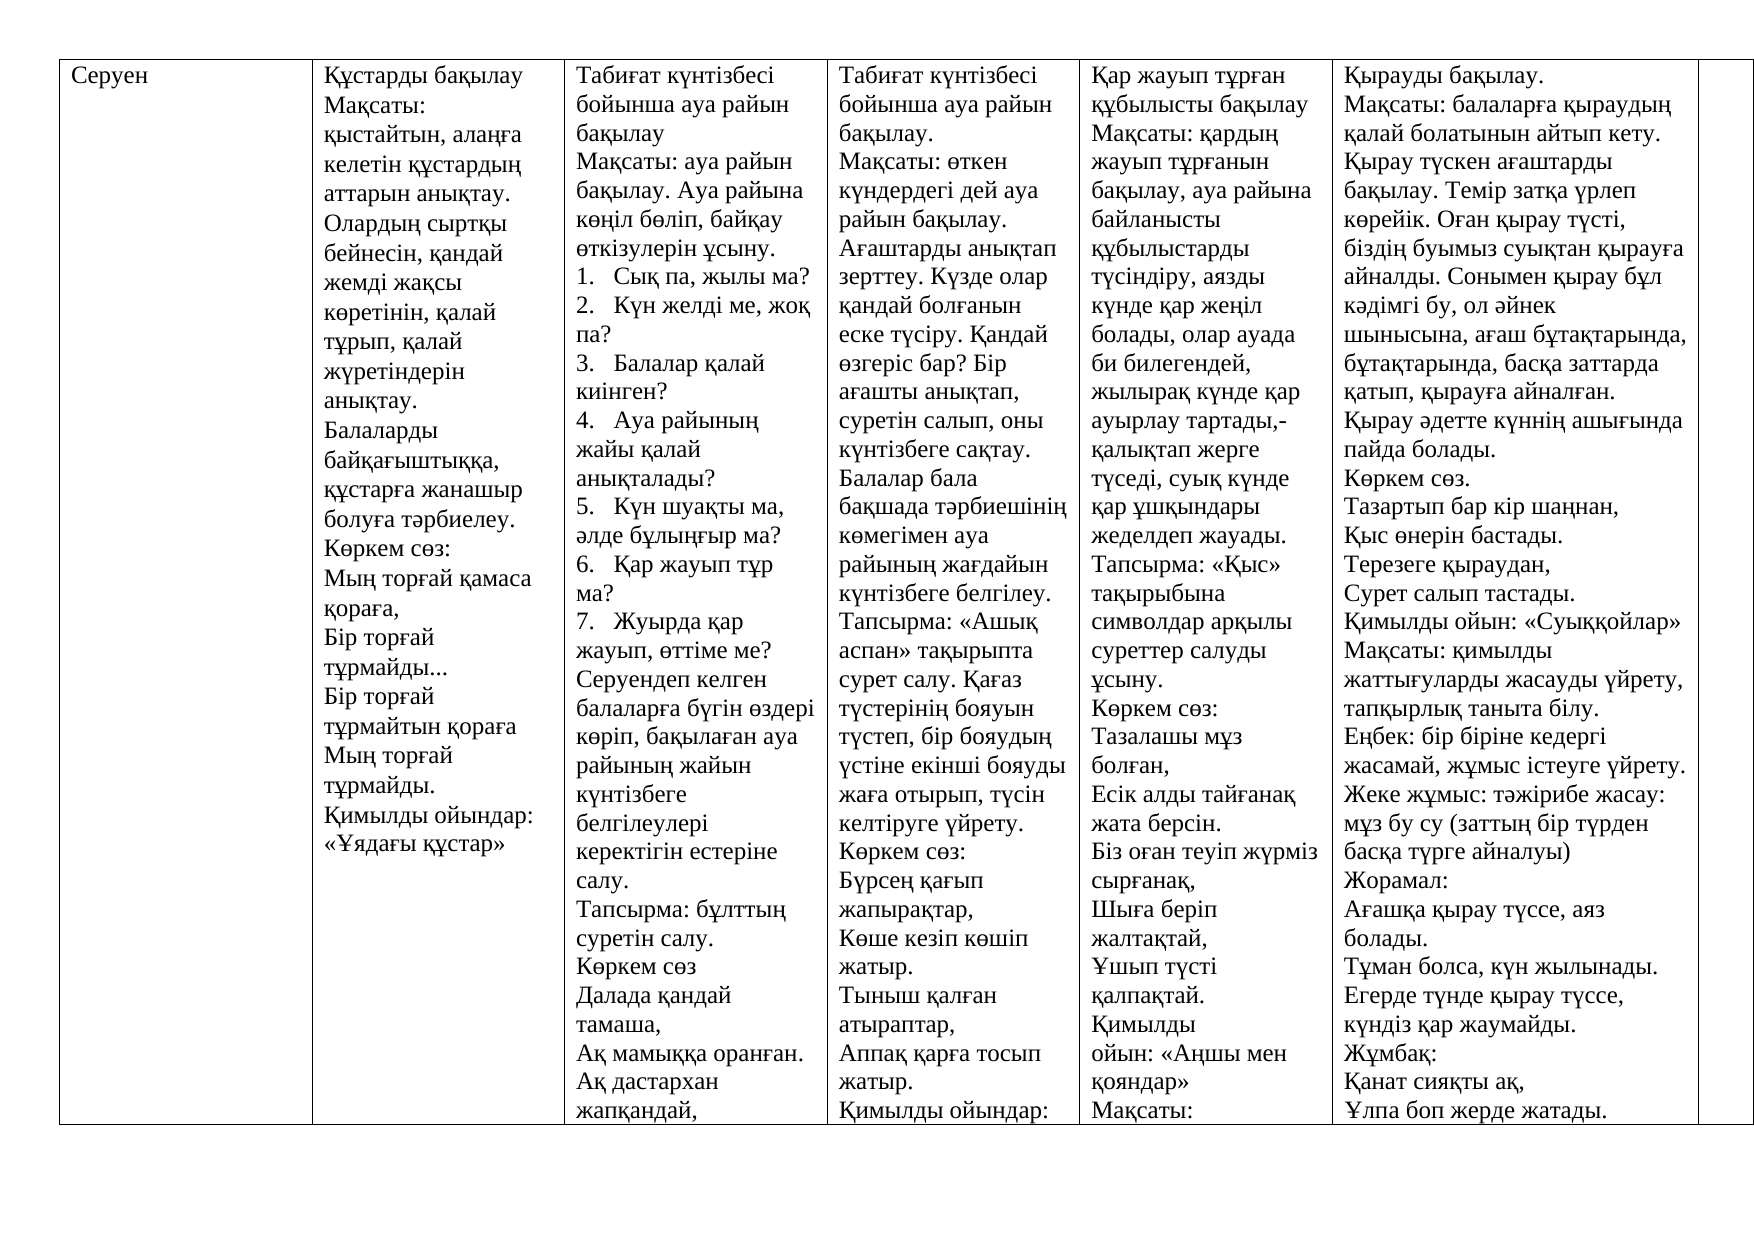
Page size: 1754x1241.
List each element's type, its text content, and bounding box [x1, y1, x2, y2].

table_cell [828, 60, 1079, 1124]
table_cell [313, 60, 564, 1124]
table_cell [1699, 60, 1753, 1124]
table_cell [1080, 60, 1332, 1124]
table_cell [565, 60, 827, 1124]
table_cell Серуен [60, 60, 312, 1124]
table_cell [1333, 60, 1698, 1124]
